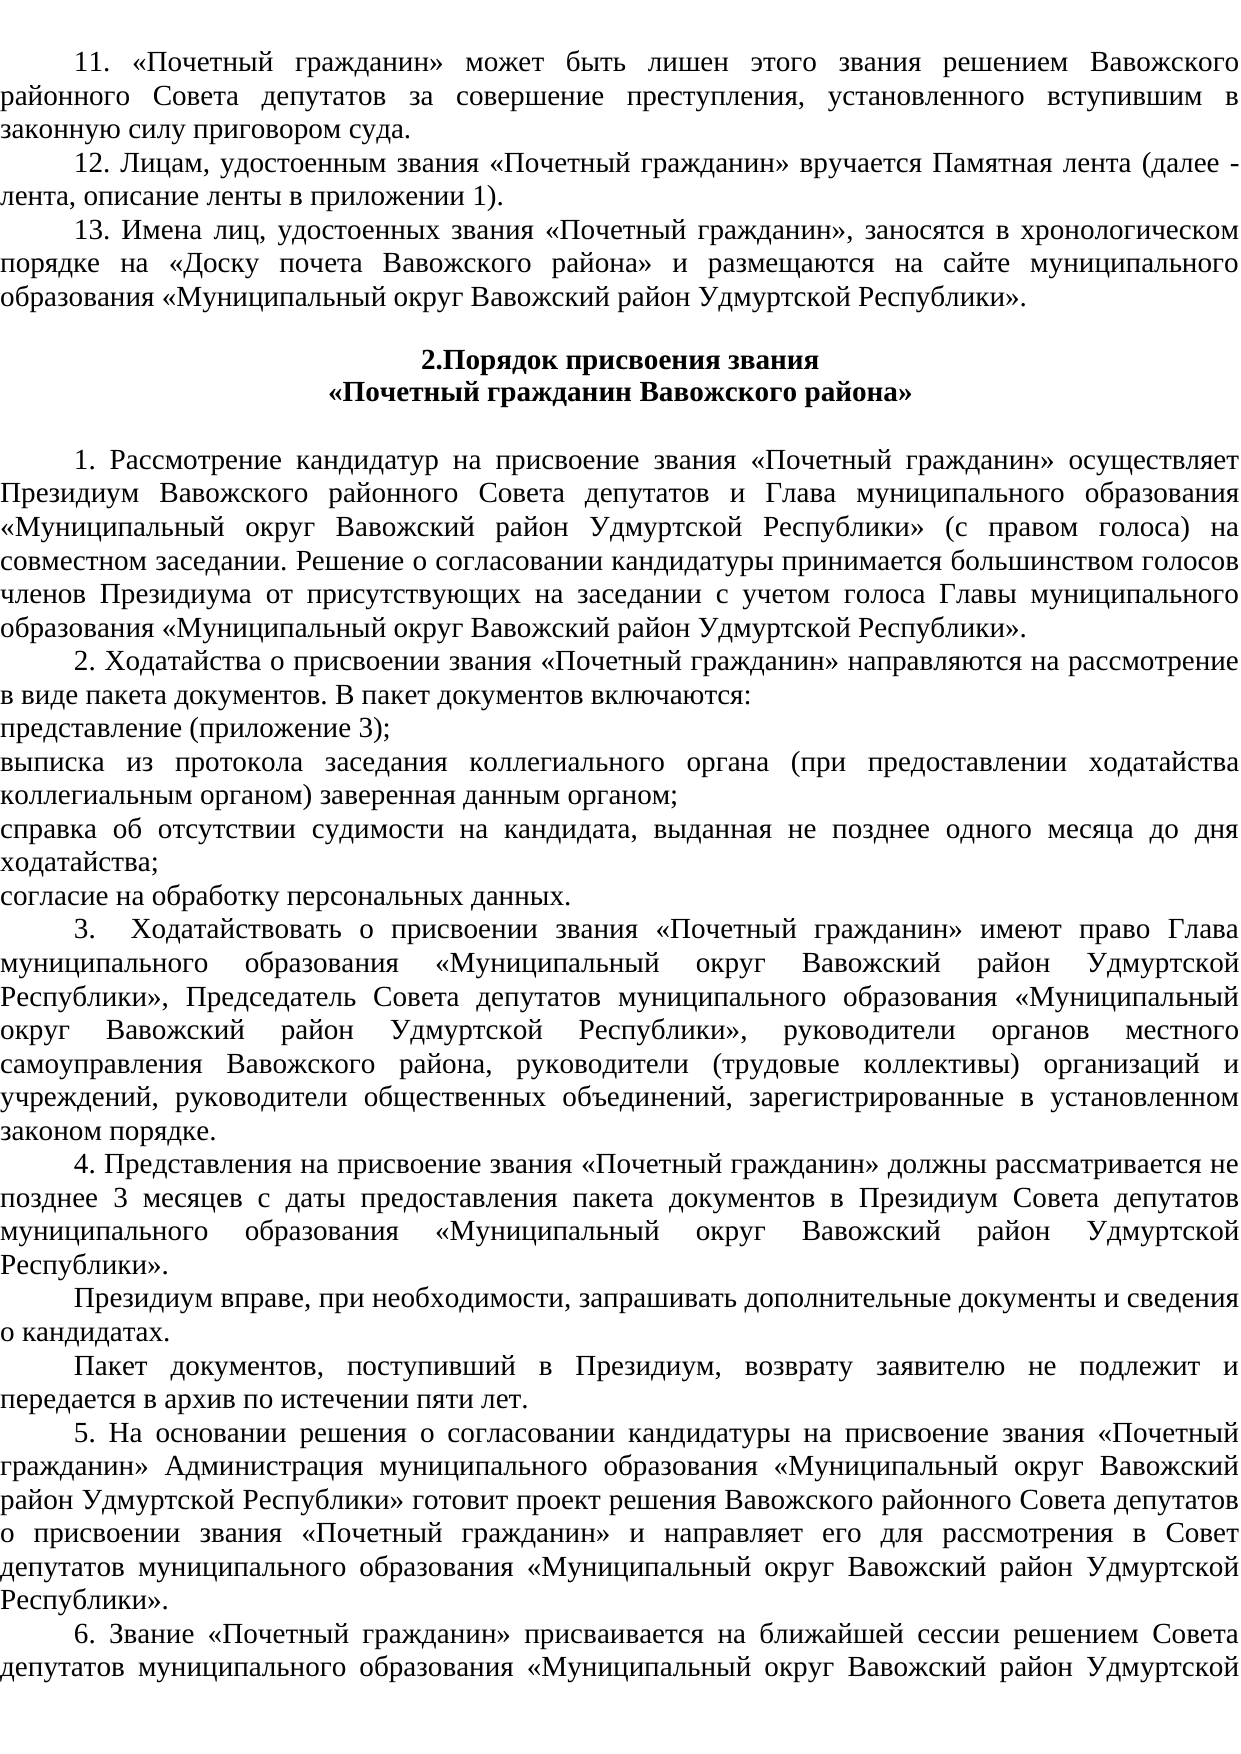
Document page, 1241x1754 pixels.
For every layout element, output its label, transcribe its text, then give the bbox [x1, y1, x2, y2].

text Президиум вправе, при необходимости, запрашивать дополнительные документы и сведения о кандидатах. [0, 1281, 1240, 1348]
text 13. Имена лиц, удостоенных звания «Почетный гражданин», заносятся в хронологическом порядке на «Доску почета Вавожского района» и размещаются на сайте муниципального образования «Муниципальный округ Вавожский район Удмуртской Республики». [0, 212, 1240, 312]
text «Почетный гражданин Вавожского района» [0, 378, 1240, 407]
text выписка из протокола заседания коллегиального органа (при предоставлении ходатайства коллегиальным органом) заверенная данным органом; [0, 744, 1240, 811]
text 12. Лицам, удостоенным звания «Почетный гражданин» вручается Памятная лента (далее - лента, описание ленты в приложении 1). [0, 145, 1240, 212]
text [0, 1616, 1240, 1683]
text 1. Рассмотрение кандидатур на присвоение звания «Почетный гражданин» осуществляет Президиум Вавожского районного Совета депутатов и Глава муниципального образования «Муниципальный округ Вавожский район Удмуртской Республики» (с правом голоса) на совместном заседании. Решение о согласовании кандидатуры принимается большинством голосов членов Президиума от присутствующих на заседании с учетом голоса Главы муниципального образования «Муниципальный округ Вавожский район Удмуртской Республики». [0, 442, 1240, 643]
text 2.Порядок присвоения звания [0, 346, 1240, 375]
text 5. На основании решения о согласовании кандидатуры на присвоение звания «Почетный гражданин» Администрация муниципального образования «Муниципальный округ Вавожский район Удмуртской Республики» готовит проект решения Вавожского районного Совета депутатов о присвоении звания «Почетный гражданин» и направляет его для рассмотрения в Совет депутатов муниципального образования «Муниципальный округ Вавожский район Удмуртской Республики». [0, 1415, 1240, 1616]
text Пакет документов, поступивший в Президиум, возврату заявителю не подлежит и передается в архив по истечении пяти лет. [0, 1348, 1240, 1415]
text представление (приложение 3); [0, 710, 1240, 744]
text 3. Ходатайствовать о присвоении звания «Почетный гражданин» имеют право Глава муниципального образования «Муниципальный округ Вавожский район Удмуртской Республики», Председатель Совета депутатов муниципального образования «Муниципальный округ Вавожский район Удмуртской Республики», руководители органов местного самоуправления Вавожского района, руководители (трудовые коллективы) организаций и учреждений, руководители общественных объединений, зарегистрированные в установленном законом порядке. [0, 912, 1240, 1146]
text 11. «Почетный гражданин» может быть лишен этого звания решением Вавожского районного Совета депутатов за совершение преступления, установленного вступившим в законную силу приговором суда. [0, 44, 1240, 145]
text 2. Ходатайства о присвоении звания «Почетный гражданин» направляются на рассмотрение в виде пакета документов. В пакет документов включаются: [0, 643, 1240, 710]
text 4. Представления на присвоение звания «Почетный гражданин» должны рассматривается не позднее 3 месяцев с даты предоставления пакета документов в Президиум Совета депутатов муниципального образования «Муниципальный округ Вавожский район Удмуртской Республики». [0, 1146, 1240, 1281]
text справка об отсутствии судимости на кандидата, выданная не позднее одного месяца до дня ходатайства; [0, 811, 1240, 878]
text согласие на обработку персональных данных. [0, 878, 1240, 912]
